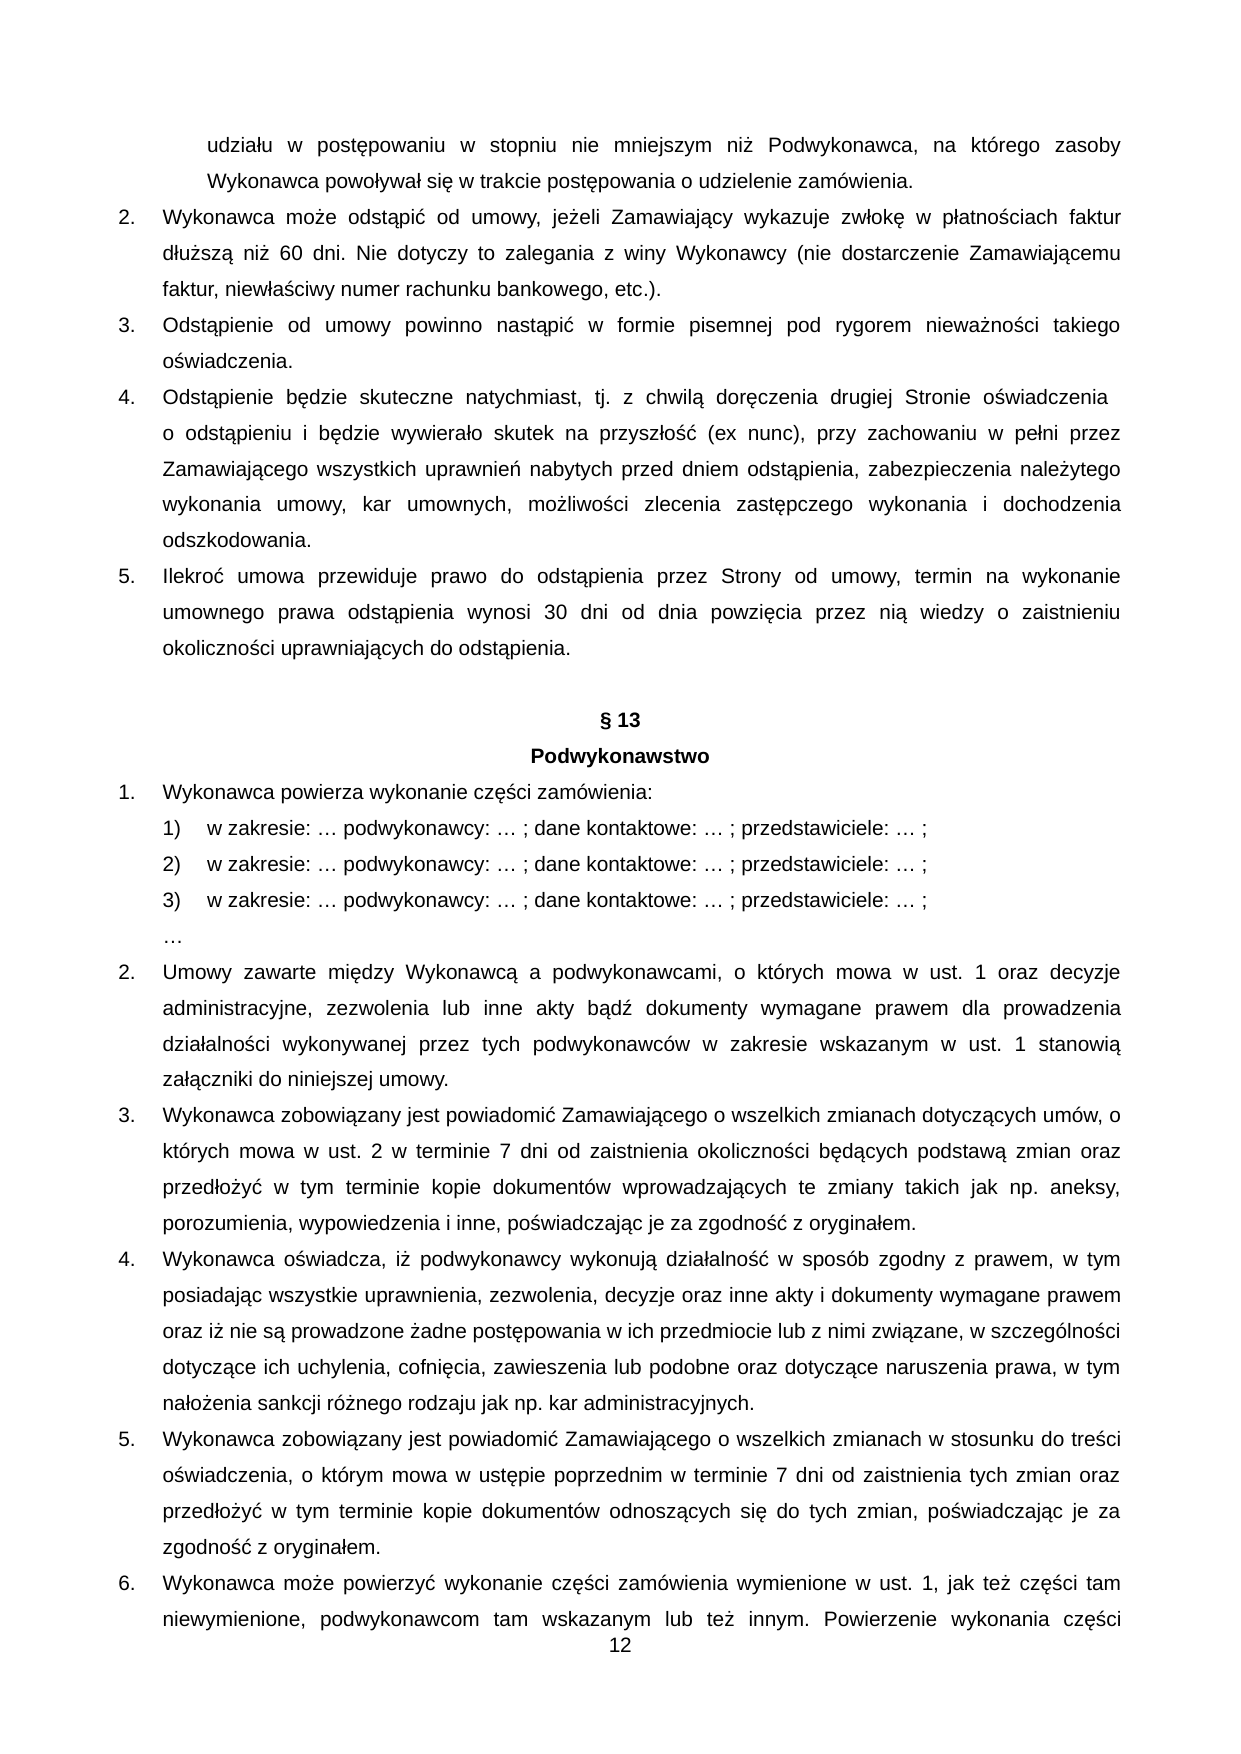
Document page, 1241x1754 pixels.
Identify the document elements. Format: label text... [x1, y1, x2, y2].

list w zakresie: … podwykonawcy: … ; dane kontaktowe: … ; przedstawiciele: … ; [162, 816, 1122, 840]
list Wykonawca powierza wykonanie części zamówienia: [118, 780, 1122, 804]
list Odstąpienie od umowy powinno nastąpić w formie pisemnej pod rygorem nieważności takiego oświadczenia. [118, 313, 1122, 372]
list Umowy zawarte między Wykonawcą a podwykonawcami, o których mowa w ust. 1 oraz decyzje administracyjne, zezwolenia lub inne akty bądź dokumenty wymagane prawem dla prowadzenia działalności wykonywanej przez tych podwykonawców w zakresie wskazanym w ust. 1 stanowią załączniki do niniejszej umowy. [118, 959, 1122, 1091]
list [118, 1570, 1122, 1630]
list Wykonawca oświadcza, iż podwykonawcy wykonują działalność w sposób zgodny z prawem, w tym posiadając wszystkie uprawnienia, zezwolenia, decyzje oraz inne akty i dokumenty wymagane prawem oraz iż nie są prowadzone żadne postępowania w ich przedmiocie lub z nimi związane, w szczególności dotyczące ich uchylenia, cofnięcia, zawieszenia lub podobne oraz dotyczące naruszenia prawa, w tym nałożenia sankcji różnego rodzaju jak np. kar administracyjnych. [118, 1247, 1122, 1415]
list w zakresie: … podwykonawcy: … ; dane kontaktowe: … ; przedstawiciele: … ; [162, 888, 1122, 912]
list Odstąpienie będzie skuteczne natychmiast, tj. z chwilą doręczenia drugiej Stronie oświadczenia o odstąpieniu i będzie wywierało skutek na przyszłość (ex nunc), przy zachowaniu w pełni przez Zamawiającego wszystkich uprawnień nabytych przed dniem odstąpienia, zabezpieczenia należytego wykonania umowy, kar umownych, możliwości zlecenia zastępczego wykonania i dochodzenia odszkodowania. [118, 384, 1122, 552]
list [162, 133, 1122, 193]
text § 13 [118, 708, 1122, 732]
list Ilekroć umowa przewiduje prawo do odstąpienia przez Strony od umowy, termin na wykonanie umownego prawa odstąpienia wynosi 30 dni od dnia powzięcia przez nią wiedzy o zaistnieniu okoliczności uprawniających do odstąpienia. [118, 564, 1122, 660]
list w zakresie: … podwykonawcy: … ; dane kontaktowe: … ; przedstawiciele: … ; [162, 852, 1122, 876]
list Wykonawca zobowiązany jest powiadomić Zamawiającego o wszelkich zmianach w stosunku do treści oświadczenia, o którym mowa w ustępie poprzednim w terminie 7 dni od zaistnienia tych zmian oraz przedłożyć w tym terminie kopie dokumentów odnoszących się do tych zmian, poświadczając je za zgodność z oryginałem. [118, 1427, 1122, 1558]
text Podwykonawstwo [118, 744, 1122, 768]
list Wykonawca zobowiązany jest powiadomić Zamawiającego o wszelkich zmianach dotyczących umów, o których mowa w ust. 2 w terminie 7 dni od zaistnienia okoliczności będących podstawą zmian oraz przedłożyć w tym terminie kopie dokumentów wprowadzających te zmiany takich jak np. aneksy, porozumienia, wypowiedzenia i inne, poświadczając je za zgodność z oryginałem. [118, 1103, 1122, 1235]
text … [162, 923, 1122, 947]
list Wykonawca może odstąpić od umowy, jeżeli Zamawiający wykazuje zwłokę w płatnościach faktur dłuższą niż 60 dni. Nie dotyczy to zalegania z winy Wykonawcy (nie dostarczenie Zamawiającemu faktur, niewłaściwy numer rachunku bankowego, etc.). [118, 205, 1122, 301]
